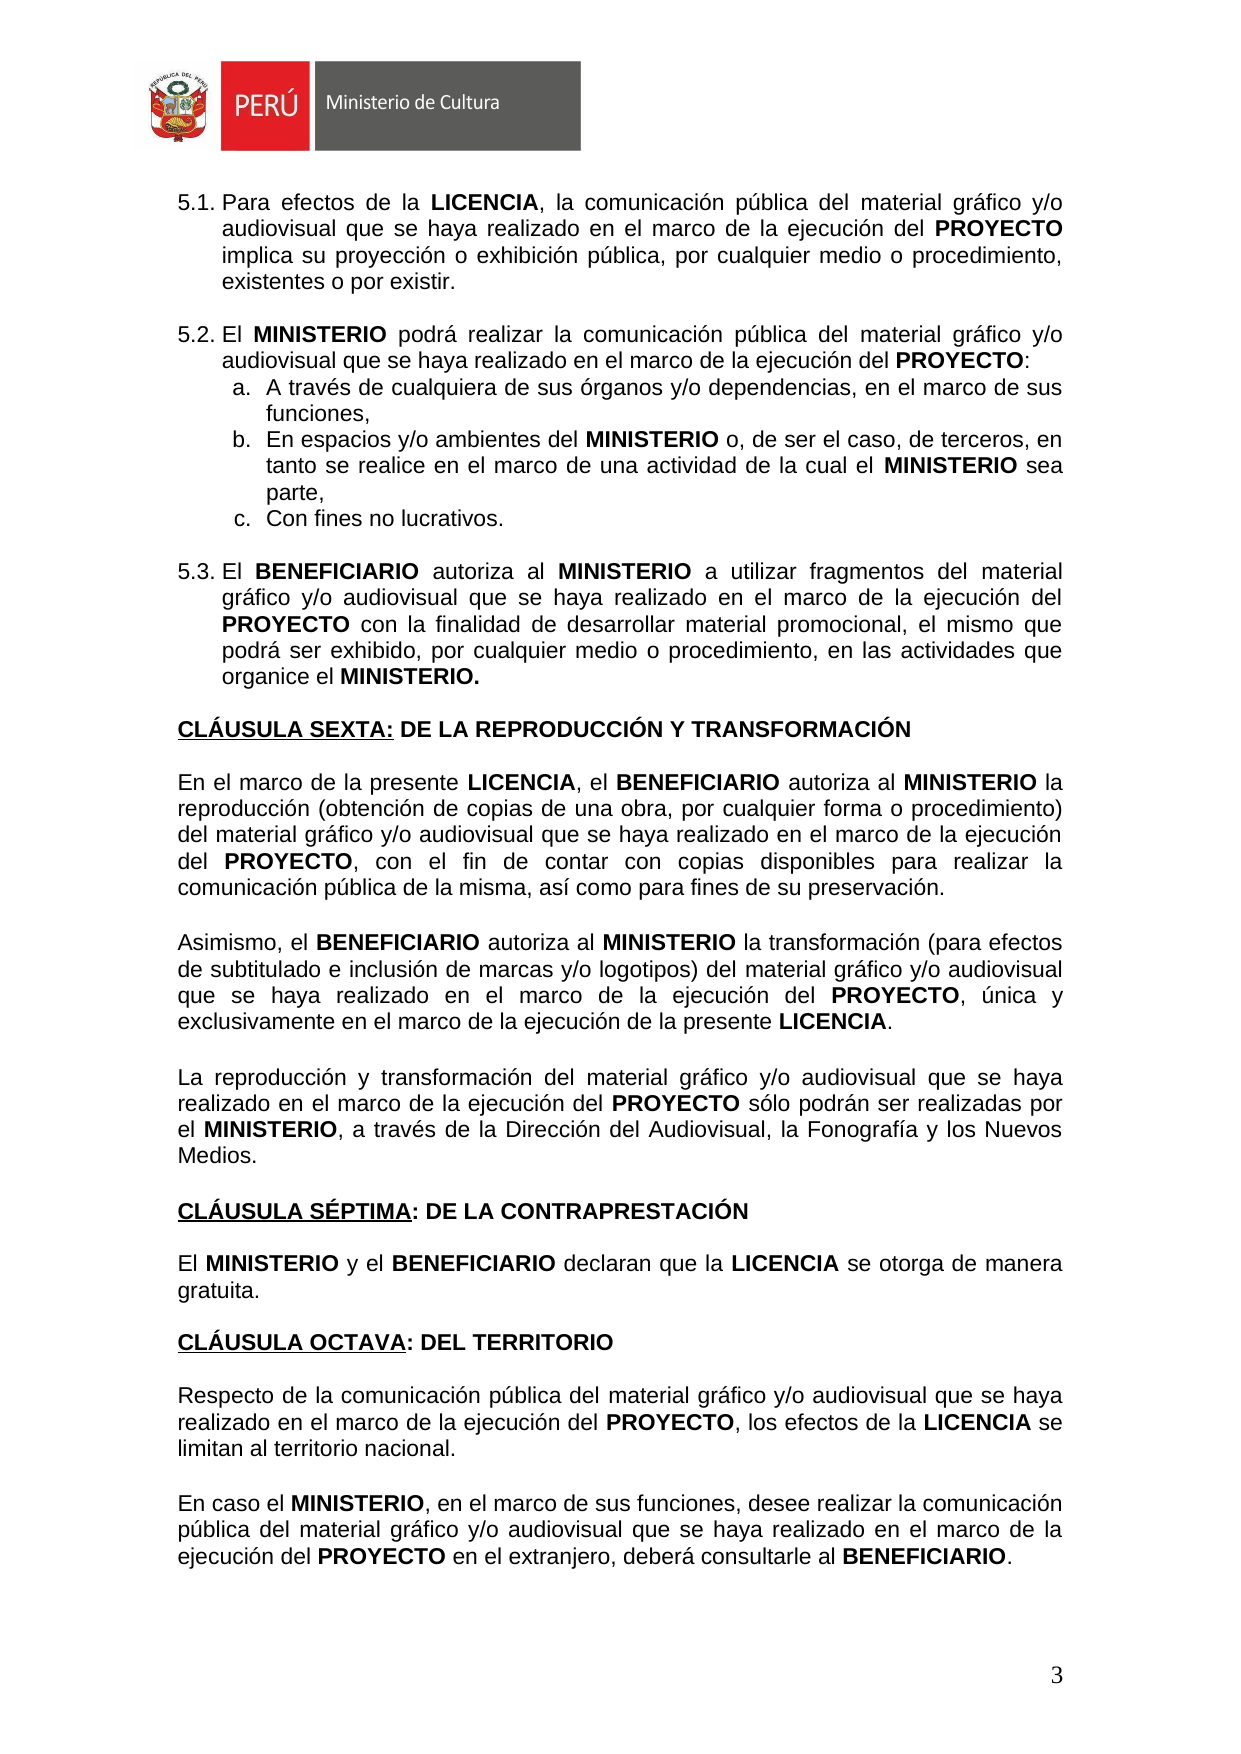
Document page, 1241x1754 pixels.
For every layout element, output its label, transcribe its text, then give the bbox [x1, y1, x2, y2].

text CLÁUSULA OCTAVA: DEL TERRITORIO [177, 1329, 1063, 1356]
list El MINISTERIO podrá realizar la comunicación pública del material gráfico y/o audiovisual que se haya realizado en el marco de la ejecución del PROYECTO: [177, 321, 1063, 373]
text La reproducción y transformación del material gráfico y/o audiovisual que se haya realizado en el marco de la ejecución del PROYECTO sólo podrán ser realizadas por el MINISTERIO, a través de la Dirección del Audiovisual, la Fonografía y los Nuevos Medios. [177, 1063, 1063, 1169]
text Respecto de la comunicación pública del material gráfico y/o audiovisual que se haya realizado en el marco de la ejecución del PROYECTO, los efectos de la LICENCIA se limitan al territorio nacional. [177, 1382, 1063, 1461]
list Con fines no lucrativos. [251, 505, 1063, 532]
text CLÁUSULA SEXTA: DE LA REPRODUCCIÓN Y TRANSFORMACIÓN [177, 716, 1063, 742]
text En caso el MINISTERIO, en el marco de sus funciones, desee realizar la comunicación pública del material gráfico y/o audiovisual que se haya realizado en el marco de la ejecución del PROYECTO en el extranjero, deberá consultarle al BENEFICIARIO. [177, 1490, 1063, 1569]
text CLÁUSULA SÉPTIMA: DE LA CONTRAPRESTACIÓN [177, 1198, 1063, 1224]
list En espacios y/o ambientes del MINISTERIO o, de ser el caso, de terceros, en tanto se realice en el marco de una actividad de la cual el MINISTERIO sea parte, [251, 426, 1063, 505]
picture [132, 61, 585, 151]
text En el marco de la presente LICENCIA, el BENEFICIARIO autoriza al MINISTERIO la reproducción (obtención de copias de una obra, por cualquier forma o procedimiento) del material gráfico y/o audiovisual que se haya realizado en el marco de la ejecución del PROYECTO, con el fin de contar con copias disponibles para realizar la comunicación pública de la misma, así como para fines de su preservación. [177, 769, 1063, 901]
list El BENEFICIARIO autoriza al MINISTERIO a utilizar fragmentos del material gráfico y/o audiovisual que se haya realizado en el marco de la ejecución del PROYECTO con la finalidad de desarrollar material promocional, el mismo que podrá ser exhibido, por cualquier medio o procedimiento, en las actividades que organice el MINISTERIO. [177, 558, 1063, 690]
text Asimismo, el BENEFICIARIO autoriza al MINISTERIO la transformación (para efectos de subtitulado e inclusión de marcas y/o logotipos) del material gráfico y/o audiovisual que se haya realizado en el marco de la ejecución del PROYECTO, única y exclusivamente en el marco de la ejecución de la presente LICENCIA. [177, 929, 1063, 1035]
text El MINISTERIO y el BENEFICIARIO declaran que la LICENCIA se otorga de manera gratuita. [177, 1250, 1063, 1303]
list Para efectos de la LICENCIA, la comunicación pública del material gráfico y/o audiovisual que se haya realizado en el marco de la ejecución del PROYECTO implica su proyección o exhibición pública, por cualquier medio o procedimiento, existentes o por existir. [177, 189, 1063, 294]
list A través de cualquiera de sus órganos y/o dependencias, en el marco de sus funciones, [251, 373, 1063, 426]
